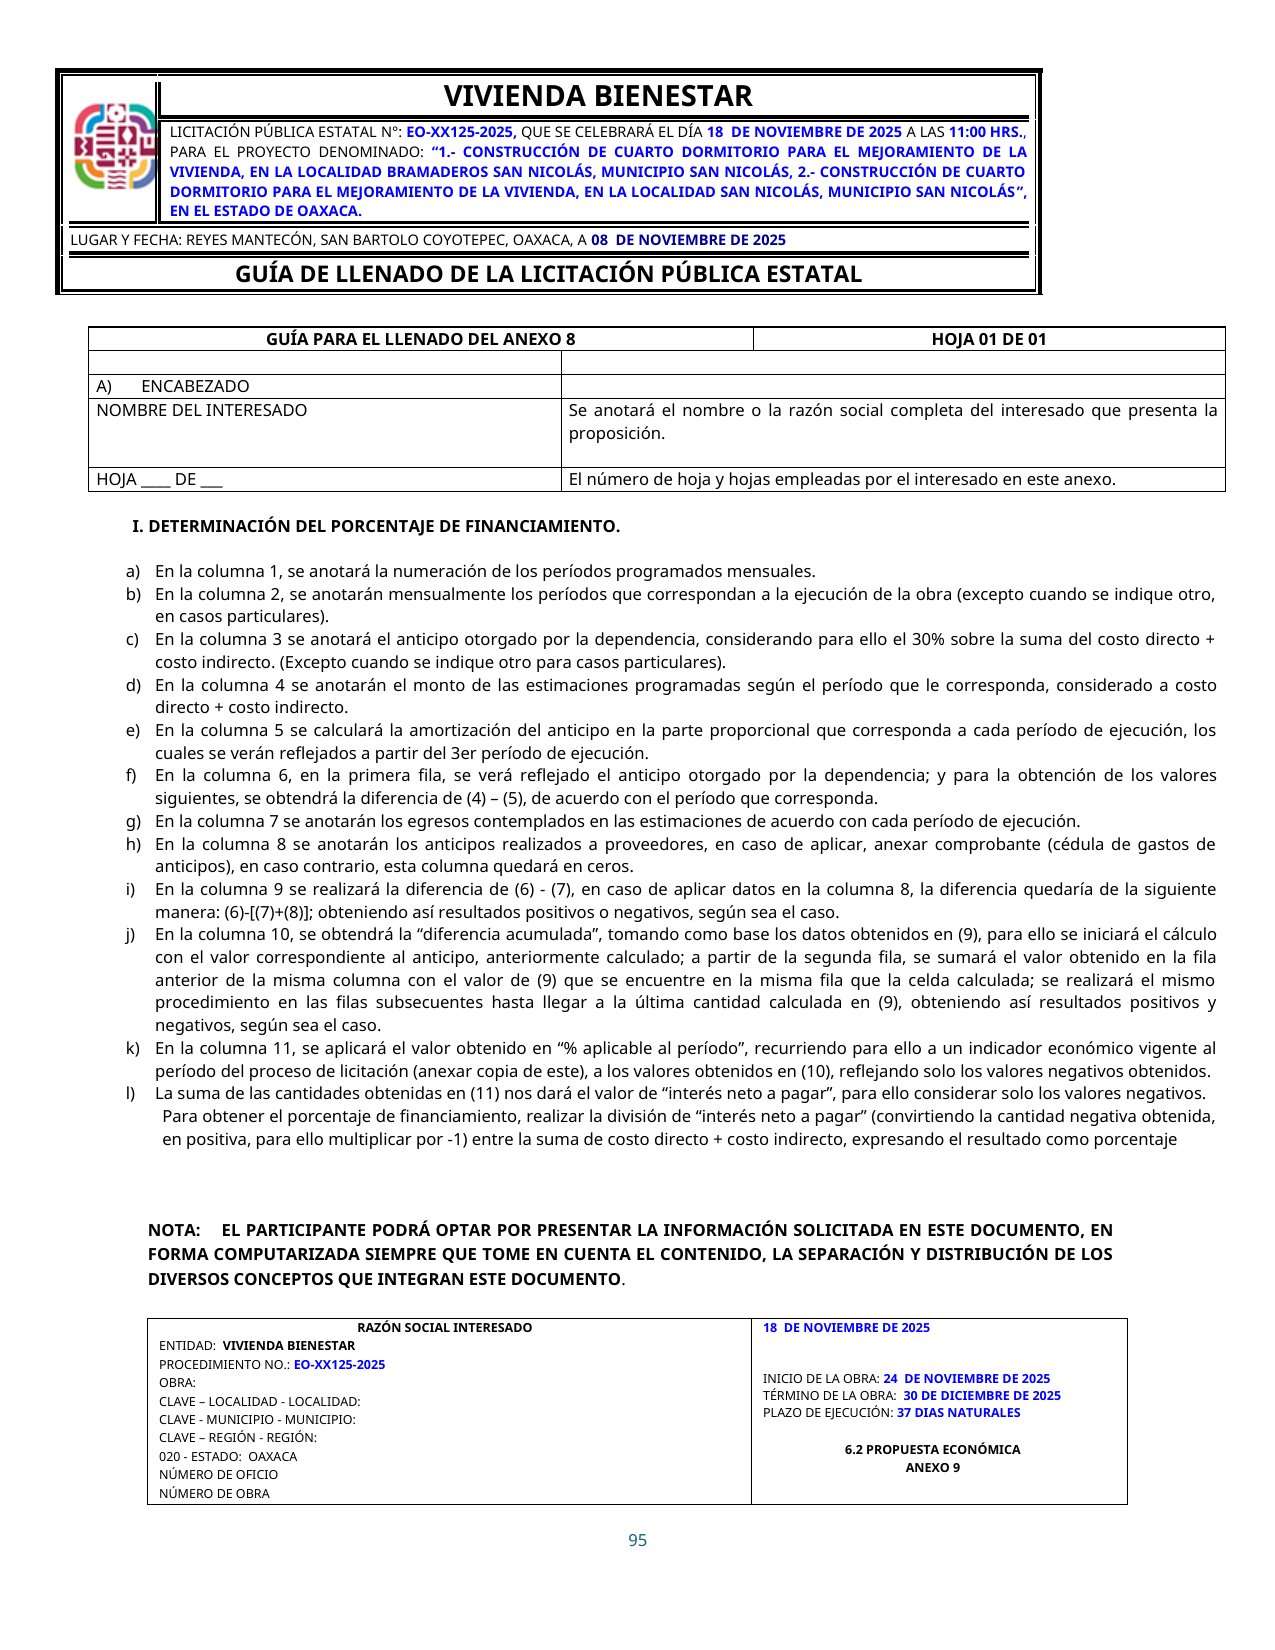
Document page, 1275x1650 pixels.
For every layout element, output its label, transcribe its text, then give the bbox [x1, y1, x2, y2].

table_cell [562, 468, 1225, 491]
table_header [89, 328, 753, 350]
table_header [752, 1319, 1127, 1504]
picture [63, 96, 155, 195]
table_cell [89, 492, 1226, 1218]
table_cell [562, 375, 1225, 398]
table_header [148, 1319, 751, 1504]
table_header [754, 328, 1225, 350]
text NOTA: EL PARTICIPANTE PODRÁ OPTAR POR PRESENTAR LA INFORMACIÓN SOLICITADA EN ESTE DOCUMENTO, EN FORMA COMPUTARIZADA SIEMPRE QUE TOME EN CUENTA EL CONTENIDO, LA SEPARACIÓN Y DISTRIBUCIÓN DE LOS DIVERSOS CONCEPTOS QUE INTEGRAN ESTE DOCUMENTO. [148, 1218, 1114, 1290]
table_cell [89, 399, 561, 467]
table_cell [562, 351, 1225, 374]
picture [161, 122, 170, 195]
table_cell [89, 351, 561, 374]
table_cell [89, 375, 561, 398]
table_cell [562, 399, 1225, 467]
picture [157, 96, 170, 195]
picture [161, 96, 170, 115]
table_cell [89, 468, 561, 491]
